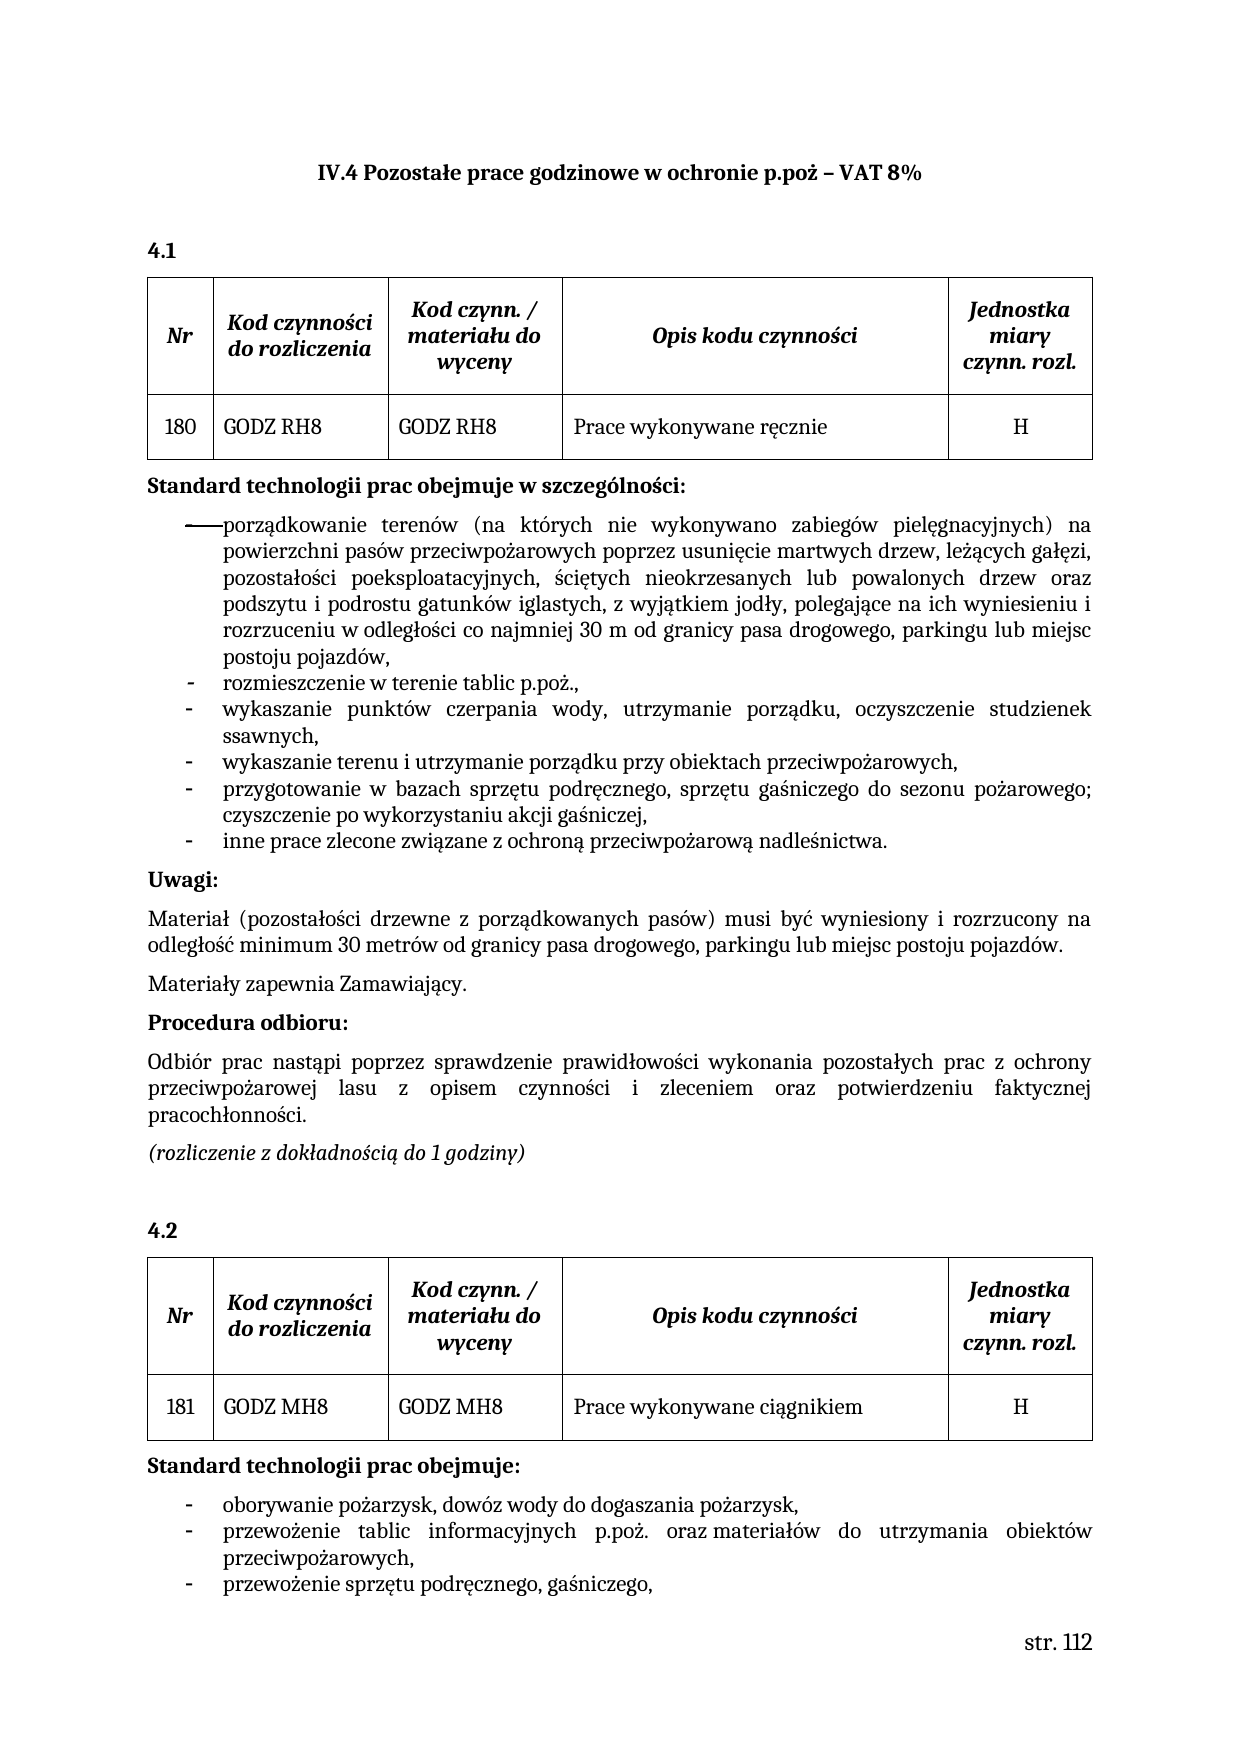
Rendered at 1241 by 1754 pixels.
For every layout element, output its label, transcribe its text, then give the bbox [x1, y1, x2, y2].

subtitle IV.4 Pozostałe prace godzinowe w ochronie p.poż – VAT 8% [148, 160, 1093, 186]
list przewożenie tablic informacyjnych p.poż. oraz materiałów do utrzymania obiektów przeciwpożarowych, [185, 1518, 1093, 1571]
list rozmieszczenie w terenie tablic p.poż., [185, 670, 1093, 696]
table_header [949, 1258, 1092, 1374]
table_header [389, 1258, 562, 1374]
list przewożenie sprzętu podręcznego, gaśniczego, [185, 1571, 1093, 1597]
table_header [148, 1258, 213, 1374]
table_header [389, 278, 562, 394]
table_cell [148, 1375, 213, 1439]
text Materiały zapewnia Zamawiający. [148, 971, 1093, 997]
text (rozliczenie z dokładnością do 1 godziny) [148, 1140, 1093, 1167]
text 4.1 [148, 238, 1093, 264]
text Standard technologii prac obejmuje: [148, 1453, 1093, 1479]
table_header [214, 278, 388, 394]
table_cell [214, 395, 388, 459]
text 4.2 [148, 1218, 1093, 1244]
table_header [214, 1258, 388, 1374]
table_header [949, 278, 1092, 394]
list wykaszanie punktów czerpania wody, utrzymanie porządku, oczyszczenie studzienek ssawnych, [185, 696, 1093, 749]
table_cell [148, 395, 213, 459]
list porządkowanie terenów (na których nie wykonywano zabiegów pielęgnacyjnych) na powierzchni pasów przeciwpożarowych poprzez usunięcie martwych drzew, leżących gałęzi, pozostałości poeksploatacyjnych, ściętych nieokrzesanych lub powalonych drzew oraz podszytu i podrostu gatunków iglastych, z wyjątkiem jodły, polegające na ich wyniesieniu i rozrzuceniu w odległości co najmniej 30 m od granicy pasa drogowego, parkingu lub miejsc postoju pojazdów, [185, 512, 1093, 670]
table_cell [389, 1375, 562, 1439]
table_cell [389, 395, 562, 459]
text Standard technologii prac obejmuje w szczególności: [148, 473, 1093, 499]
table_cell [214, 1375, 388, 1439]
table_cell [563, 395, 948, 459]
list oborywanie pożarzysk, dowóz wody do dogaszania pożarzysk, [185, 1492, 1093, 1518]
text Procedura odbioru: [148, 1010, 1093, 1036]
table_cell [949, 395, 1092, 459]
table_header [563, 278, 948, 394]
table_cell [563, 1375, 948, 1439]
text Uwagi: [148, 867, 1093, 893]
list inne prace zlecone związane z ochroną przeciwpożarową nadleśnictwa. [185, 828, 1093, 854]
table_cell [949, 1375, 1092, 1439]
text Odbiór prac nastąpi poprzez sprawdzenie prawidłowości wykonania pozostałych prac z ochrony przeciwpożarowej lasu z opisem czynności i zleceniem oraz potwierdzeniu faktycznej pracochłonności. [148, 1049, 1093, 1128]
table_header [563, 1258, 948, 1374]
list przygotowanie w bazach sprzętu podręcznego, sprzętu gaśniczego do sezonu pożarowego; czyszczenie po wykorzystaniu akcji gaśniczej, [185, 775, 1093, 828]
text Materiał (pozostałości drzewne z porządkowanych pasów) musi być wyniesiony i rozrzucony na odległość minimum 30 metrów od granicy pasa drogowego, parkingu lub miejsc postoju pojazdów. [148, 906, 1093, 958]
list wykaszanie terenu i utrzymanie porządku przy obiektach przeciwpożarowych, [185, 749, 1093, 775]
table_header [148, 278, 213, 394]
